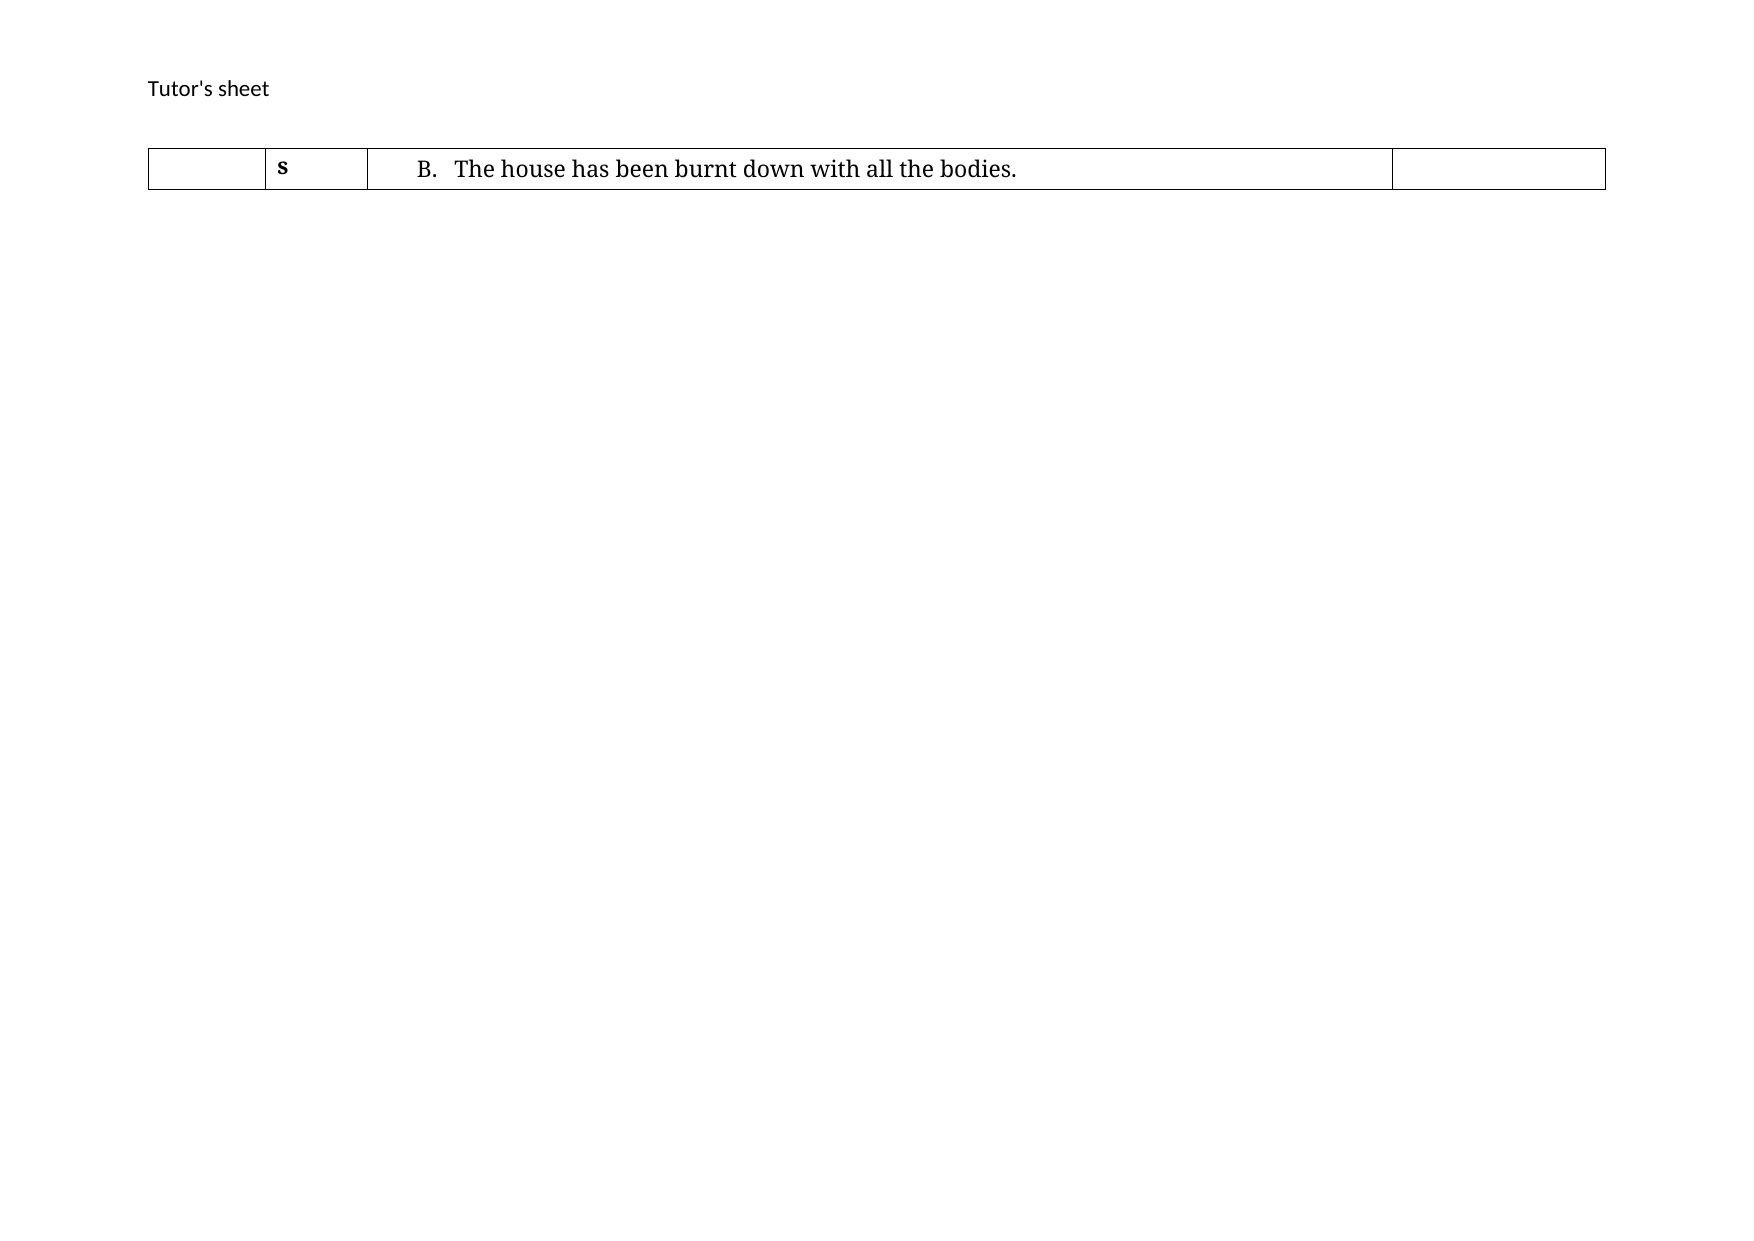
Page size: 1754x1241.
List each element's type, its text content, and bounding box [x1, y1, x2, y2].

table_cell [1393, 149, 1605, 189]
table_cell The house has been burnt down with all the bodies. [368, 149, 1392, 189]
table_cell Results [266, 149, 367, 189]
